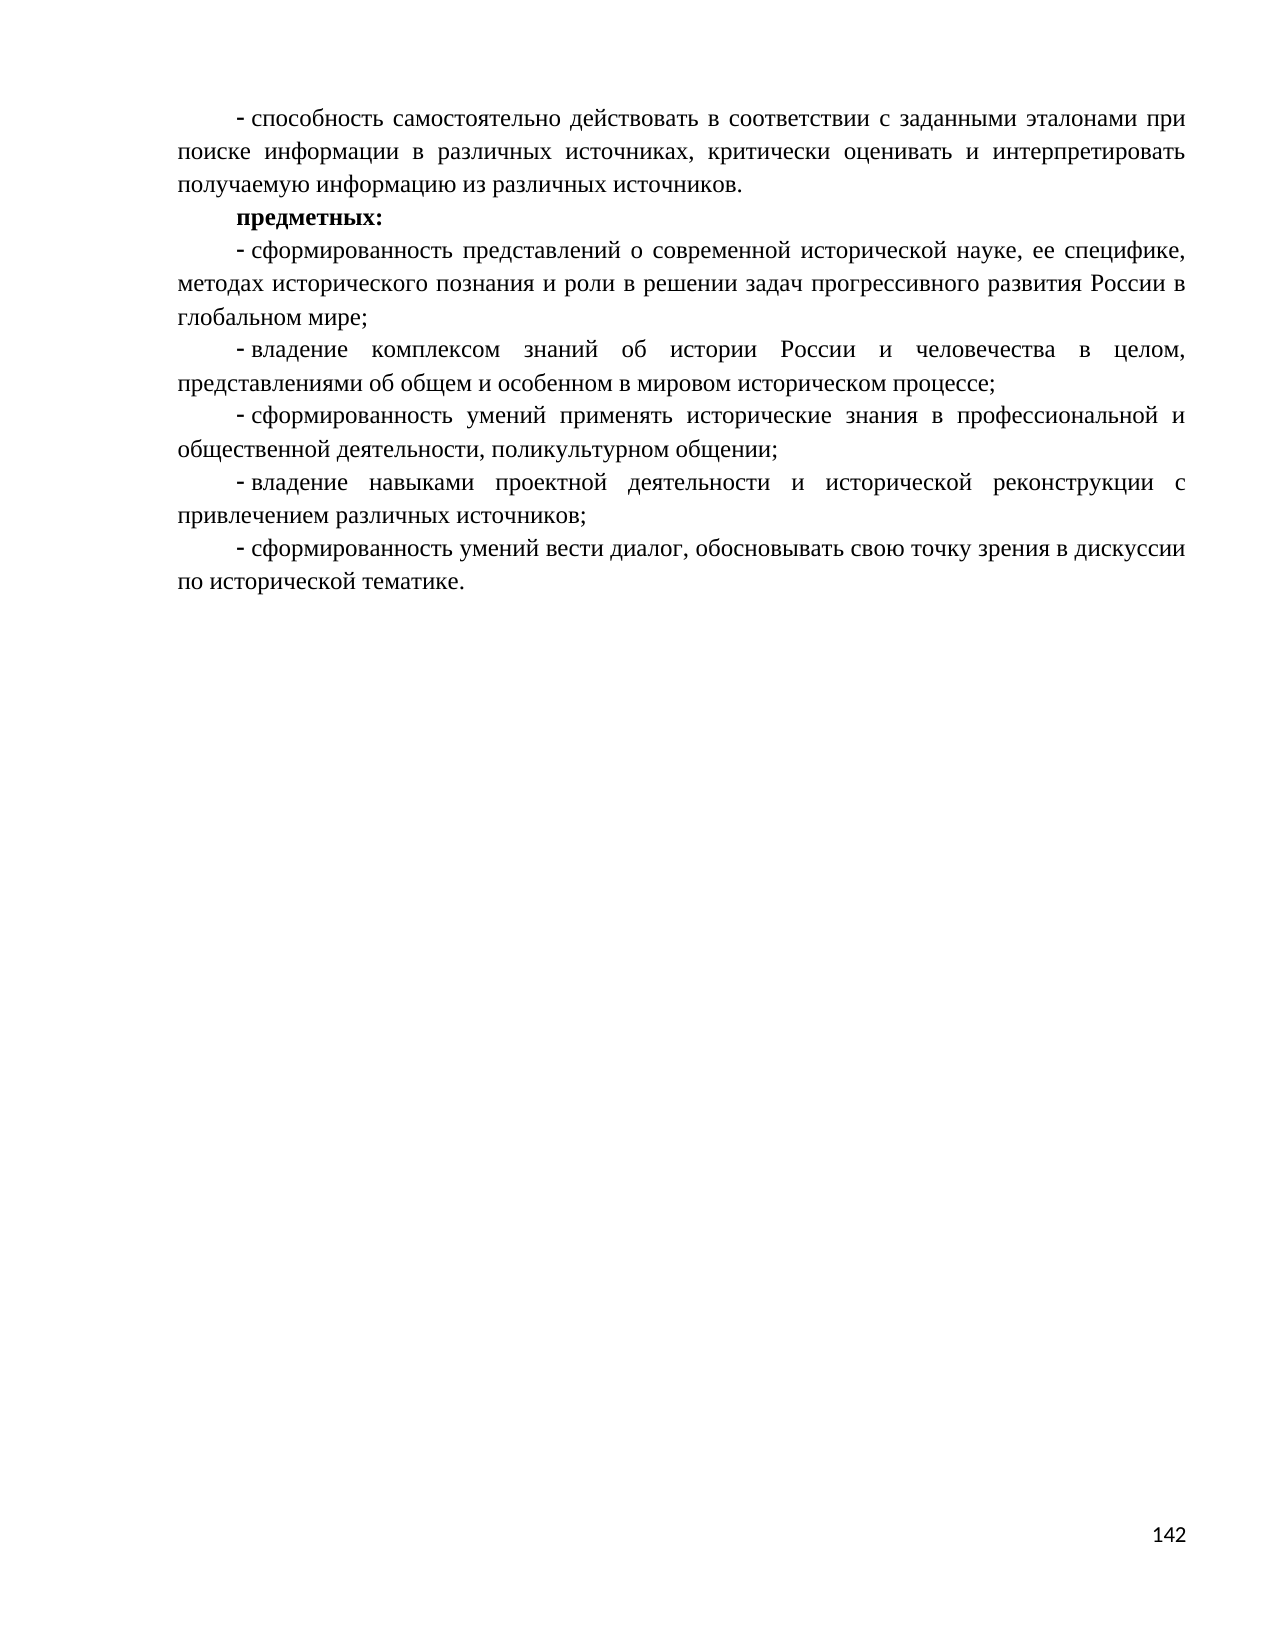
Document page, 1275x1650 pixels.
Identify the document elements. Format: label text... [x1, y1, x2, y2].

list способность самостоятельно действовать в соответствии с заданными эталонами при поиске информации в различных источниках, критически оценивать и интерпретировать получаемую информацию из различных источников. [177, 103, 1186, 198]
list сформированность умений применять исторические знания в профессиональной и общественной деятельности, поликультурном общении; [177, 401, 1186, 462]
list владение навыками проектной деятельности и исторической реконструкции с привлечением различных источников; [177, 467, 1187, 528]
list сформированность умений вести диалог, обосновывать свою точку зрения в дискуссии по исторической тематике. [177, 533, 1187, 594]
list владение комплексом знаний об истории России и человечества в целом, представлениями об общем и особенном в мировом историческом процессе; [177, 334, 1186, 396]
list сформированность представлений о современной исторической науке, ее специфике, методах исторического познания и роли в решении задач прогрессивного развития России в глобальном мире; [177, 236, 1186, 330]
text предметных: [177, 202, 1186, 231]
